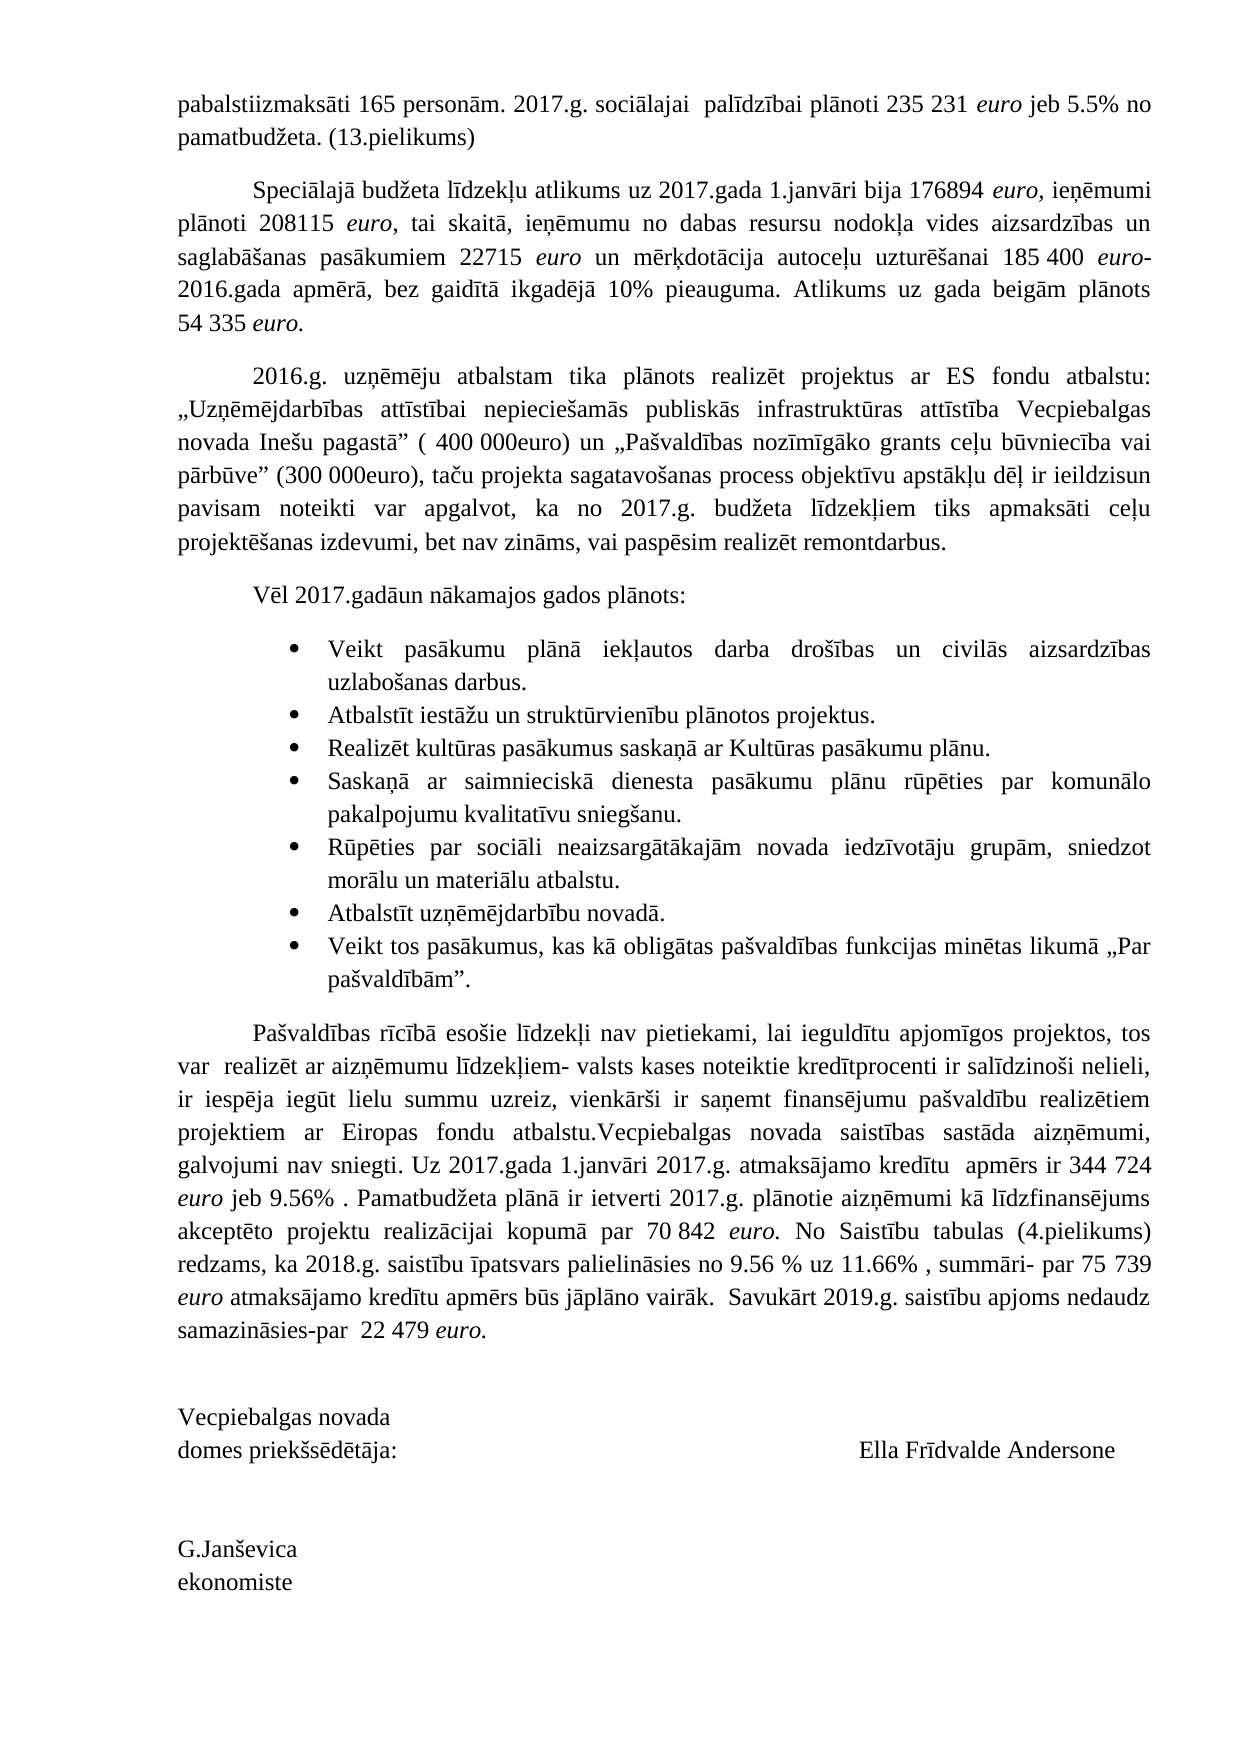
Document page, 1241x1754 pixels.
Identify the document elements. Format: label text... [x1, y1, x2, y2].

text Pašvaldības rīcībā esošie līdzekļi nav pietiekami, lai ieguldītu apjomīgos projektos, tos var realizēt ar aizņēmumu līdzekļiem- valsts kases noteiktie kredītprocenti ir salīdzinoši nelieli, ir iespēja iegūt lielu summu uzreiz, vienkārši ir saņemt finansējumu pašvaldību realizētiem projektiem ar Eiropas fondu atbalstu.Vecpiebalgas novada saistības sastāda aizņēmumi, galvojumi nav sniegti. Uz 2017.gada 1.janvāri 2017.g. atmaksājamo kredītu apmērs ir 344 724 euro jeb 9.56% . Pamatbudžeta plānā ir ietverti 2017.g. plānotie aizņēmumi kā līdzfinansējums akceptēto projektu realizācijai kopumā par 70 842 euro. No Saistību tabulas (4.pielikums) redzams, ka 2018.g. saistību īpatsvars palielināsies no 9.56 % uz 11.66% , summāri- par 75 739 euro atmaksājamo kredītu apmērs būs jāplāno vairāk. Savukārt 2019.g. saistību apjoms nedaudz samazināsies-par 22 479 euro. [177, 1018, 1152, 1344]
list Realizēt kultūras pasākumus saskaņā ar Kultūras pasākumu plānu. [290, 733, 1152, 762]
list Rūpēties par sociāli neaizsargātākajām novada iedzīvotāju grupām, sniedzot morālu un materiālu atbalstu. [290, 832, 1152, 894]
text Vecpiebalgas novada [177, 1402, 1152, 1431]
text 2016.g. uzņēmēju atbalstam tika plānots realizēt projektus ar ES fondu atbalstu: „Uzņēmējdarbības attīstībai nepieciešamās publiskās infrastruktūras attīstība Vecpiebalgas novada Inešu pagastā” ( 400 000euro) un „Pašvaldības nozīmīgāko grants ceļu būvniecība vai pārbūve” (300 000euro), taču projekta sagatavošanas process objektīvu apstākļu dēļ ir ieildzisun pavisam noteikti var apgalvot, ka no 2017.g. budžeta līdzekļiem tiks apmaksāti ceļu projektēšanas izdevumi, bet nav zināms, vai paspēsim realizēt remontdarbus. [177, 361, 1152, 555]
list Saskaņā ar saimnieciskā dienesta pasākumu plānu rūpēties par komunālo pakalpojumu kvalitatīvu sniegšanu. [290, 766, 1152, 828]
text domes priekšsēdētāja: Ella Frīdvalde Andersone [177, 1435, 1152, 1464]
list Veikt pasākumu plānā iekļautos darba drošības un civilās aizsardzības uzlabošanas darbus. [290, 634, 1152, 696]
text Vēl 2017.gadāun nākamajos gados plānots: [177, 580, 1152, 609]
list Atbalstīt iestāžu un struktūrvienību plānotos projektus. [290, 700, 1152, 729]
list Veikt tos pasākumus, kas kā obligātas pašvaldības funkcijas minētas likumā „Par pašvaldībām”. [290, 931, 1152, 993]
text G.Janševica [177, 1534, 1152, 1563]
list Atbalstīt uzņēmējdarbību novadā. [290, 898, 1152, 927]
text ekonomiste [177, 1567, 1152, 1596]
text Speciālajā budžeta līdzekļu atlikums uz 2017.gada 1.janvāri bija 176894 euro, ieņēmumi plānoti 208115 euro, tai skaitā, ieņēmumu no dabas resursu nodokļa vides aizsardzības un saglabāšanas pasākumiem 22715 euro un mērķdotācija autoceļu uzturēšanai 185 400 euro- 2016.gada apmērā, bez gaidītā ikgadējā 10% pieauguma. Atlikums uz gada beigām plānots 54 335 euro. [177, 176, 1152, 336]
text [177, 89, 1152, 150]
